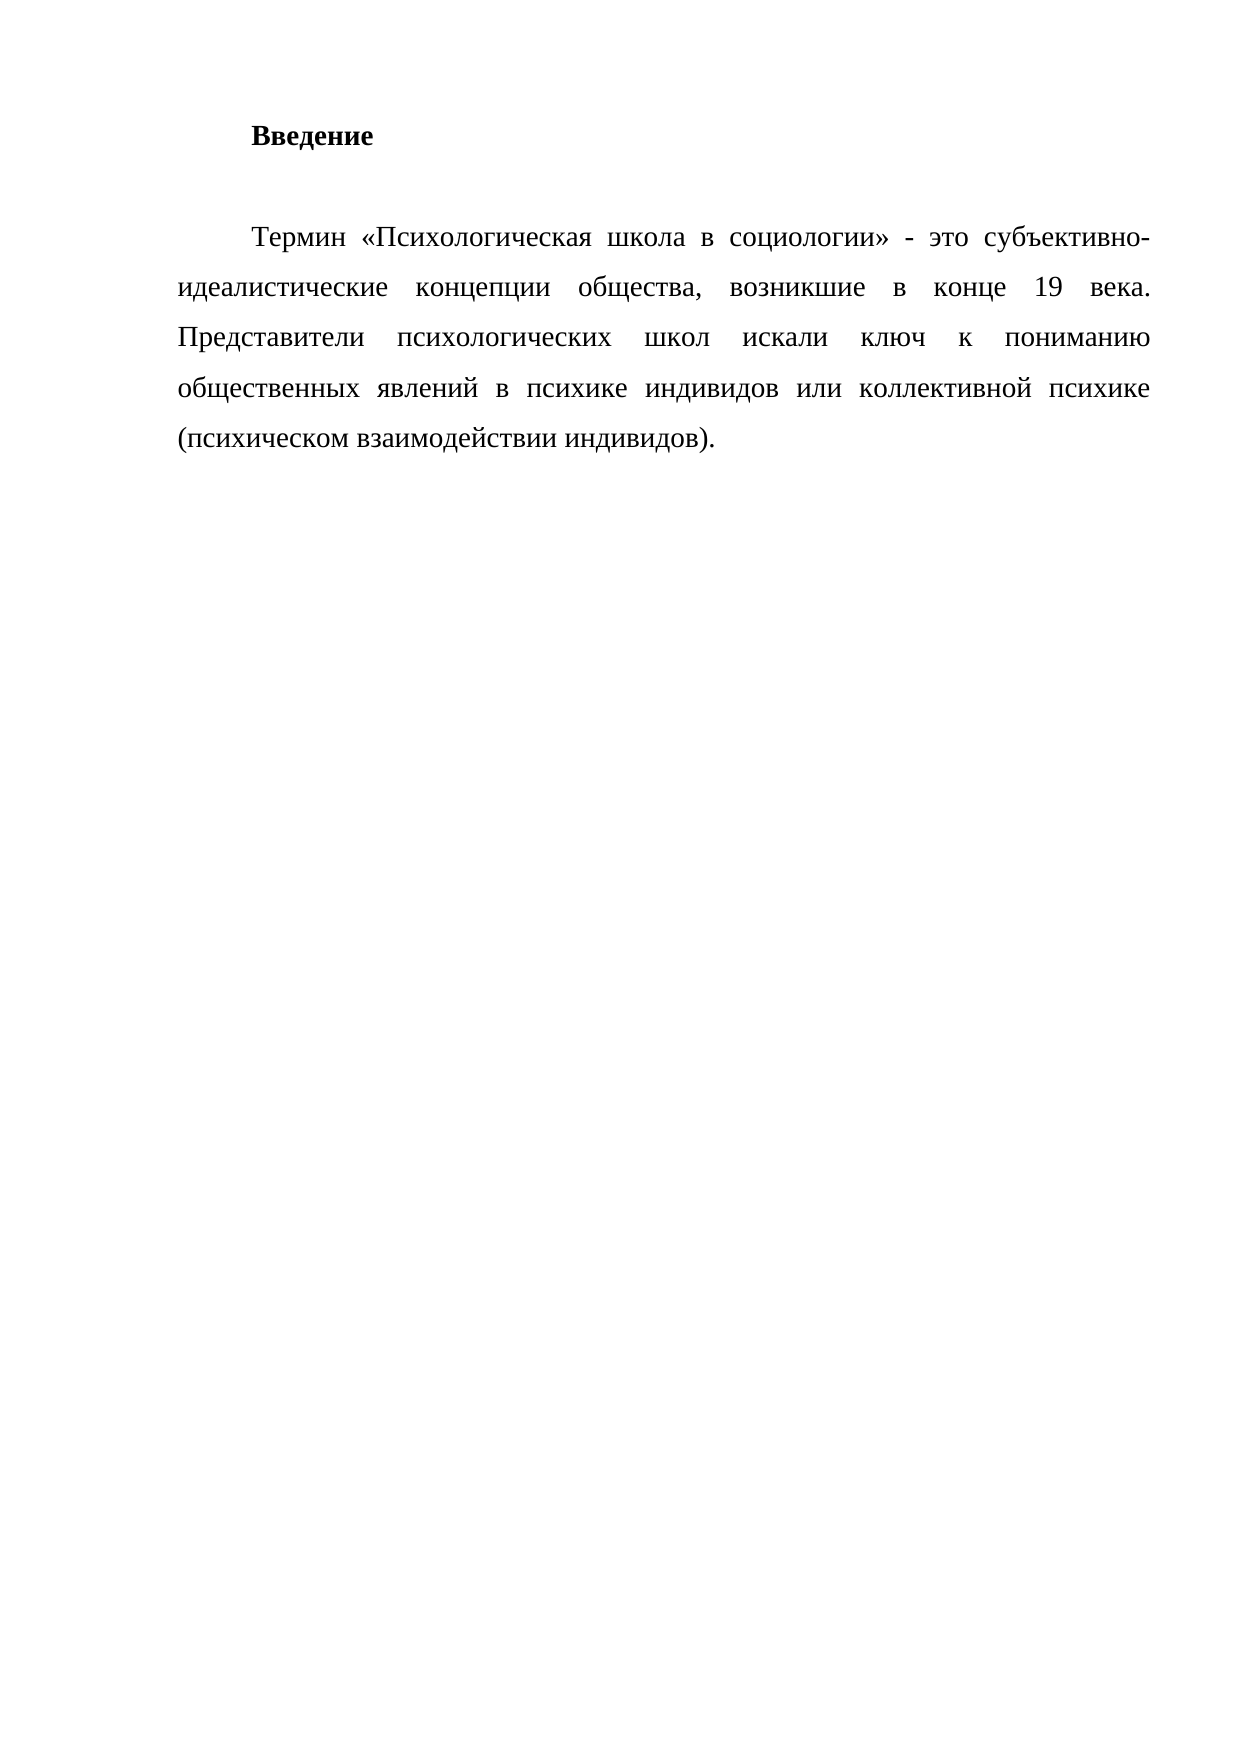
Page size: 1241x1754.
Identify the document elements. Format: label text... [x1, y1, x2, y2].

text Термин «Психологическая школа в социологии» - это субъективно-идеалистические концепции общества, возникшие в конце 19 века. Представители психологических школ искали ключ к пониманию общественных явлений в психике индивидов или коллективной психике (психическом взаимодействии индивидов). [177, 219, 1152, 453]
text Введение [177, 118, 1152, 152]
